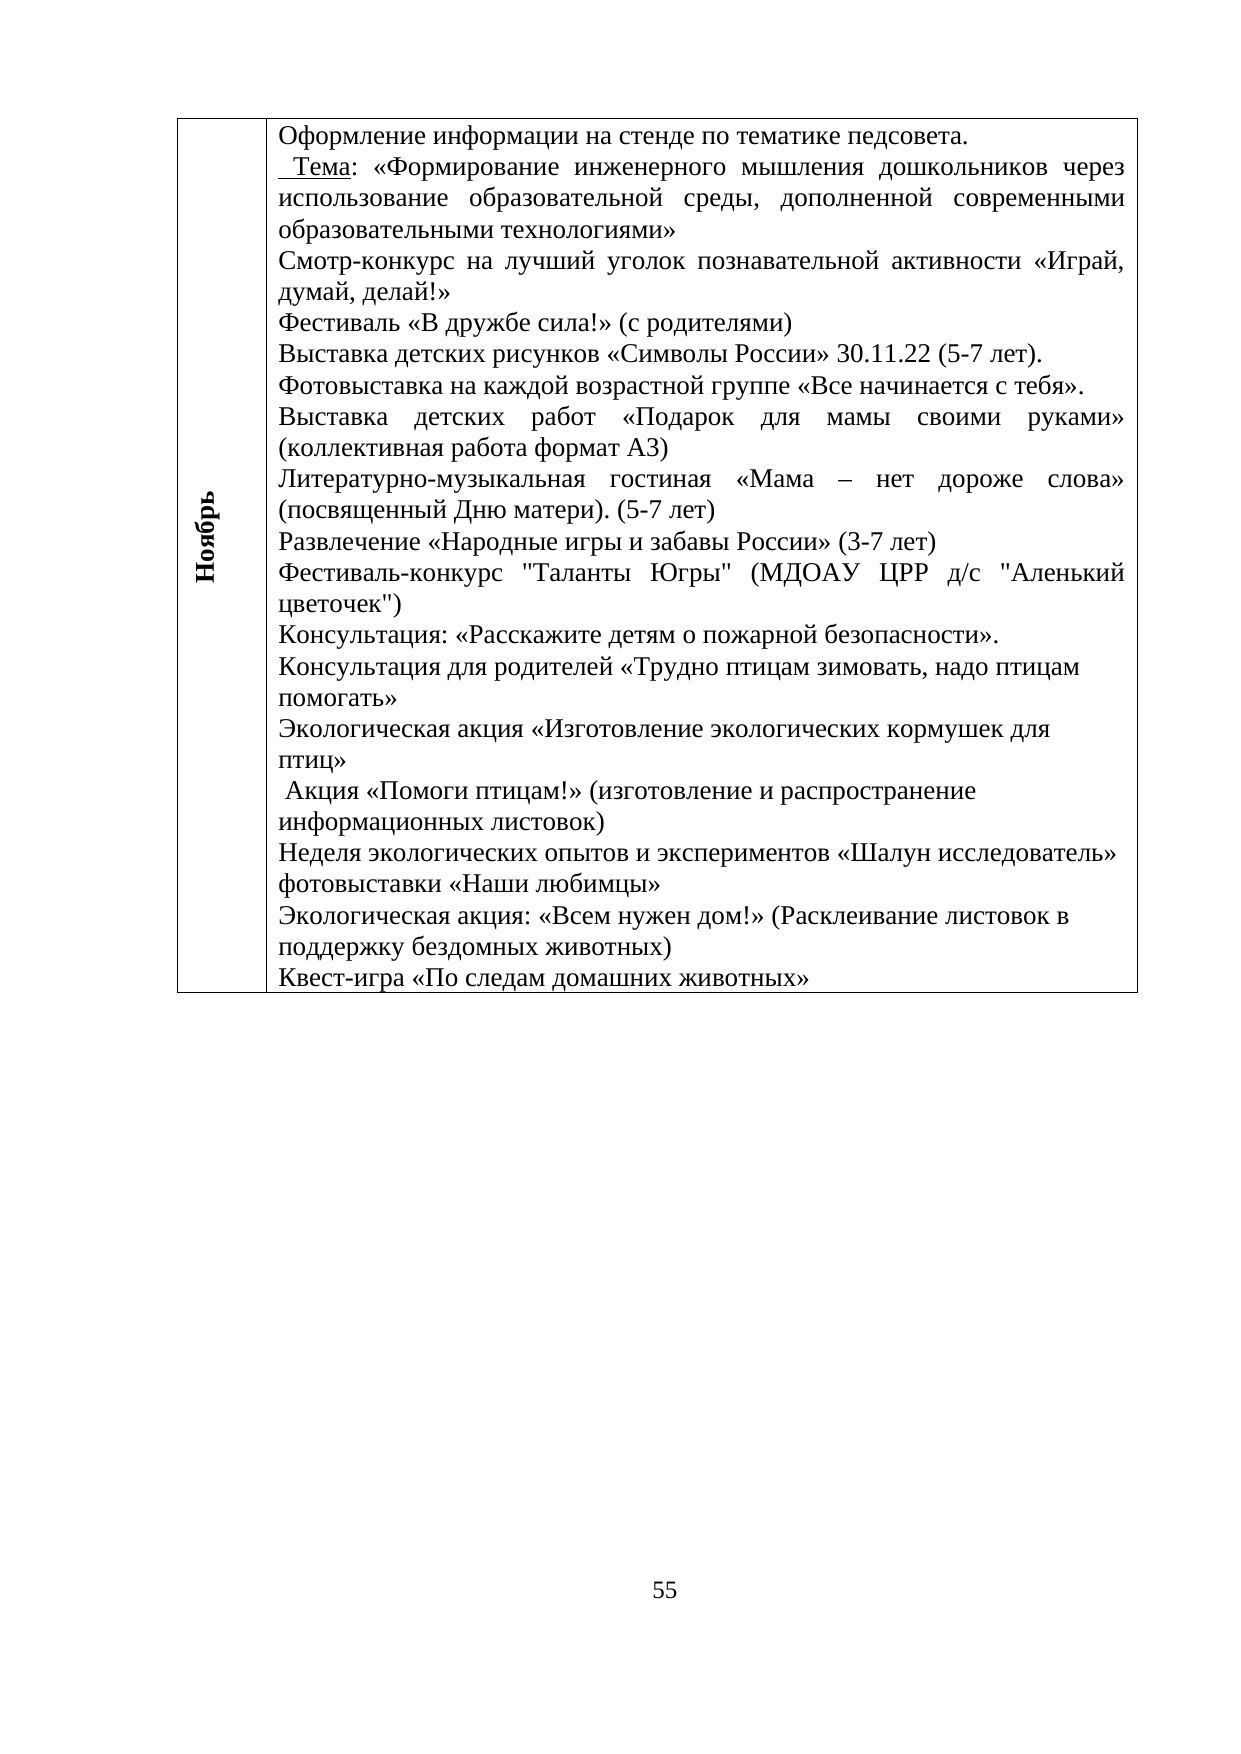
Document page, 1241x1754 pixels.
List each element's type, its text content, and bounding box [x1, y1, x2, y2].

table_cell Ноябрь [178, 119, 266, 992]
table_cell Оформление информации на стенде по тематике педсовета. Тема: «Формирование инженерного мышления дошкольников через использование образовательной среды, дополненной современными образовательными технологиями» Смотр-конкурс на лучший уголок познавательной активности «Играй, думай, делай!» Фестиваль «В дружбе сила!» (с родителями) Выставка детских рисунков «Символы России» 30.11.22 (5-7 лет). Фотовыставка на каждой возрастной группе «Все начинается с тебя». Выставка детских работ «Подарок для мамы своими руками» (коллективная работа формат А3) Литературно-музыкальная гостиная «Мама – нет дороже слова» (посвященный Дню матери). (5-7 лет) Развлечение «Народные игры и забавы России» (3-7 лет) Фестиваль-конкурс "Таланты Югры" (МДОАУ ЦРР д/с "Аленький цветочек") Консультация: «Расскажите детям о пожарной безопасности». Консультация для родителей «Трудно птицам зимовать, надо птицам помогать» Экологическая акция «Изготовление экологических кормушек для птиц» Акция «Помоги птицам!» (изготовление и распространение информационных листовок) Неделя экологических опытов и экспериментов «Шалун исследователь» фотовыставки «Наши любимцы» Экологическая акция: «Всем нужен дом!» (Расклеивание листовок в поддержку бездомных животных) Квест-игра «По следам домашних животных» [267, 119, 1137, 992]
